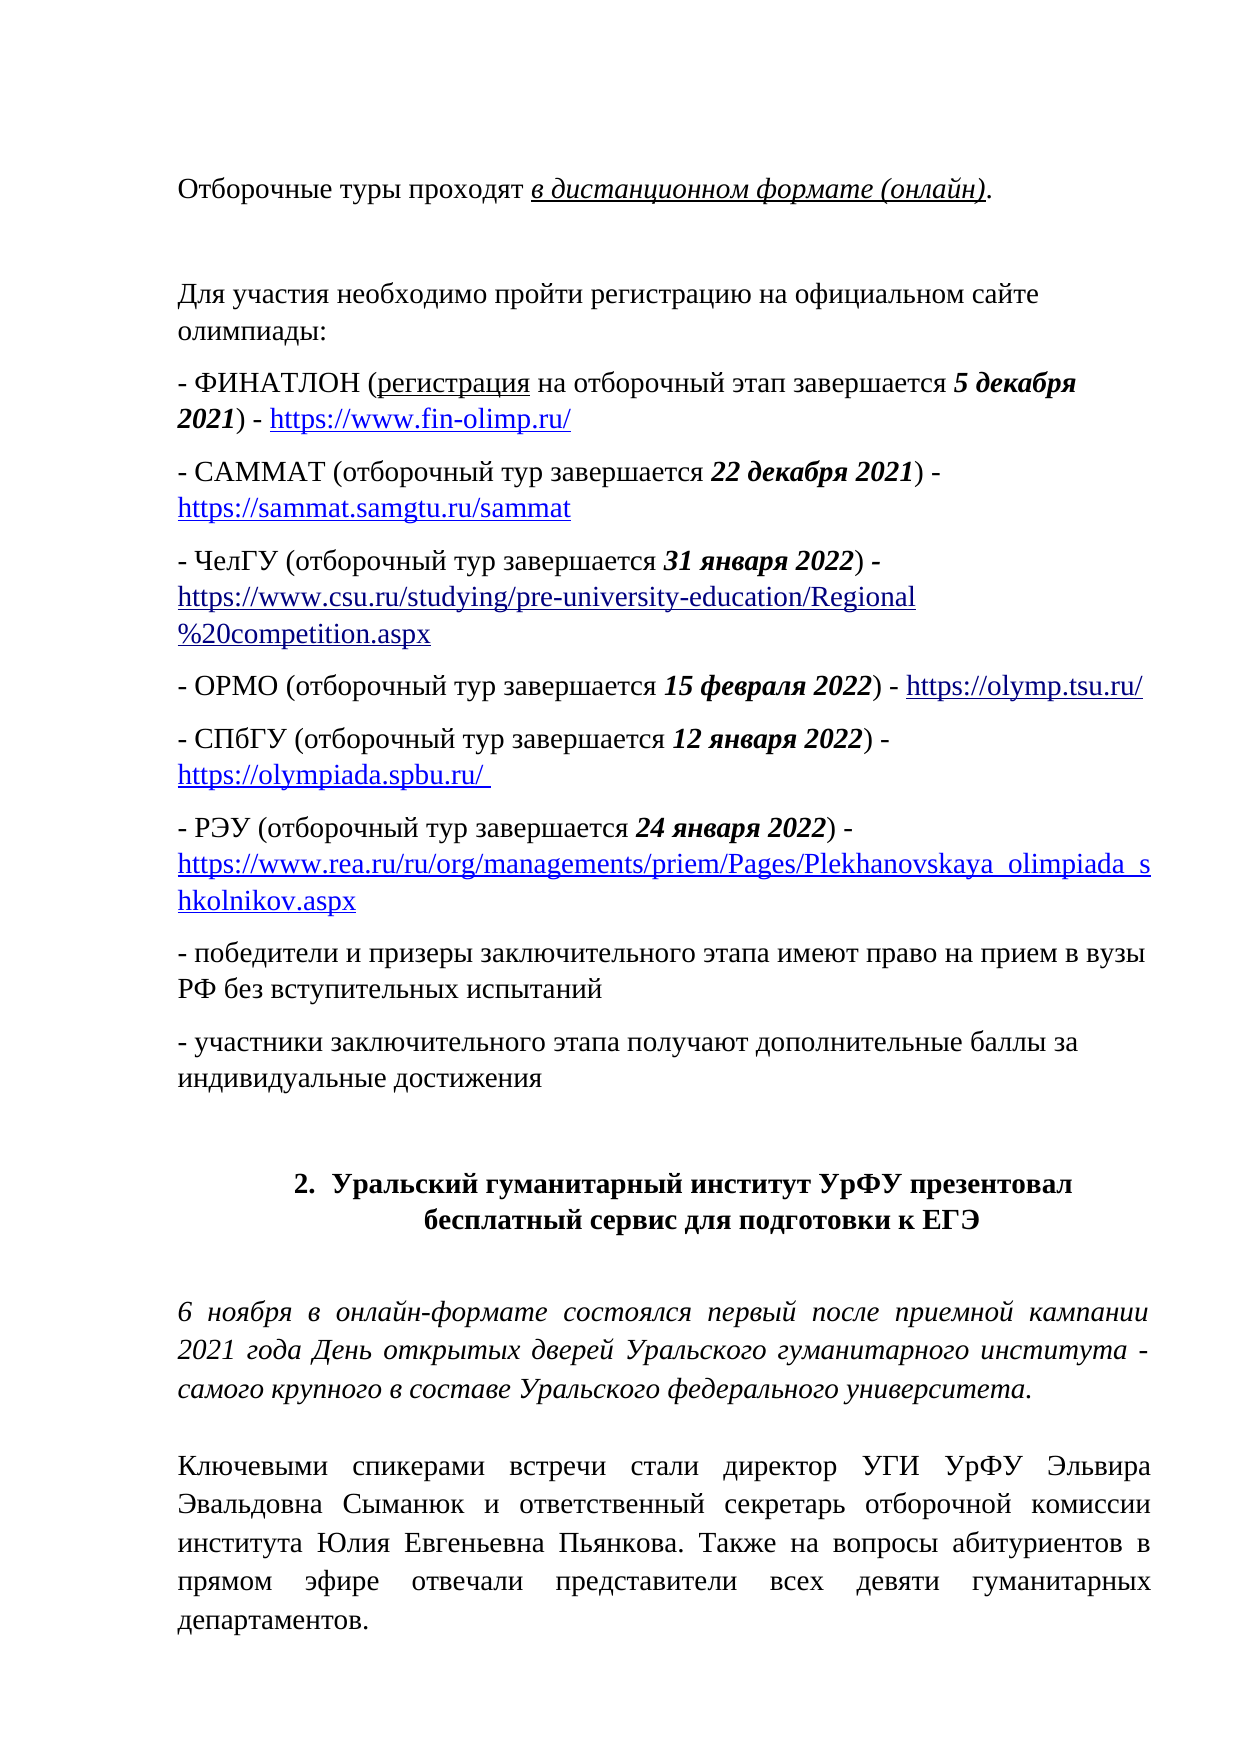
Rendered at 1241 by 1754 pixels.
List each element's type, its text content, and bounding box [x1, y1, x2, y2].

text - участники заключительного этапа получают дополнительные баллы за индивидуальные достижения [177, 1024, 1152, 1094]
text - СПбГУ (отборочный тур завершается 12 января 2022) - https://olympiada.spbu.ru/ [177, 721, 1152, 791]
text - ОРМО (отборочный тур завершается 15 февраля 2022) - https://olymp.tsu.ru/ [177, 668, 1152, 702]
text - ЧелГУ (отборочный тур завершается 31 января 2022) - https://www.csu.ru/studying/pre-university-education/Regional%20competition.aspx [177, 543, 1152, 649]
text - САММАТ (отборочный тур завершается 22 декабря 2021) - https://sammat.samgtu.ru/sammat [177, 454, 1152, 524]
text Ключевыми спикерами встречи стали директор УГИ УрФУ Эльвира Эвальдовна Сыманюк и ответственный секретарь отборочной комиссии института Юлия Евгеньевна Пьянкова. Также на вопросы абитуриентов в прямом эфире отвечали представители всех девяти гуманитарных департаментов. [177, 1448, 1152, 1636]
text Для участия необходимо пройти регистрацию на официальном сайте олимпиады: [177, 277, 1152, 346]
list Уральский гуманитарный институт УрФУ презентовал бесплатный сервис для подготовки к ЕГЭ [215, 1166, 1152, 1236]
text 6 ноября в онлайн-формате состоялся первый после приемной кампании 2021 года День открытых дверей Уральского гуманитарного института - самого крупного в составе Уральского федерального университета. [177, 1294, 1152, 1404]
text - РЭУ (отборочный тур завершается 24 января 2022) - https://www.rea.ru/ru/org/managements/priem/Pages/Plekhanovskaya_olimpiada_shkolnikov.aspx [177, 810, 1152, 916]
text - ФИНАТЛОН (регистрация на отборочный этап завершается 5 декабря 2021) - https://www.fin-olimp.ru/ [177, 366, 1152, 435]
text - победители и призеры заключительного этапа имеют право на прием в вузы РФ без вступительных испытаний [177, 935, 1152, 1005]
text Отборочные туры проходят в дистанционном формате (онлайн). [177, 171, 1152, 204]
